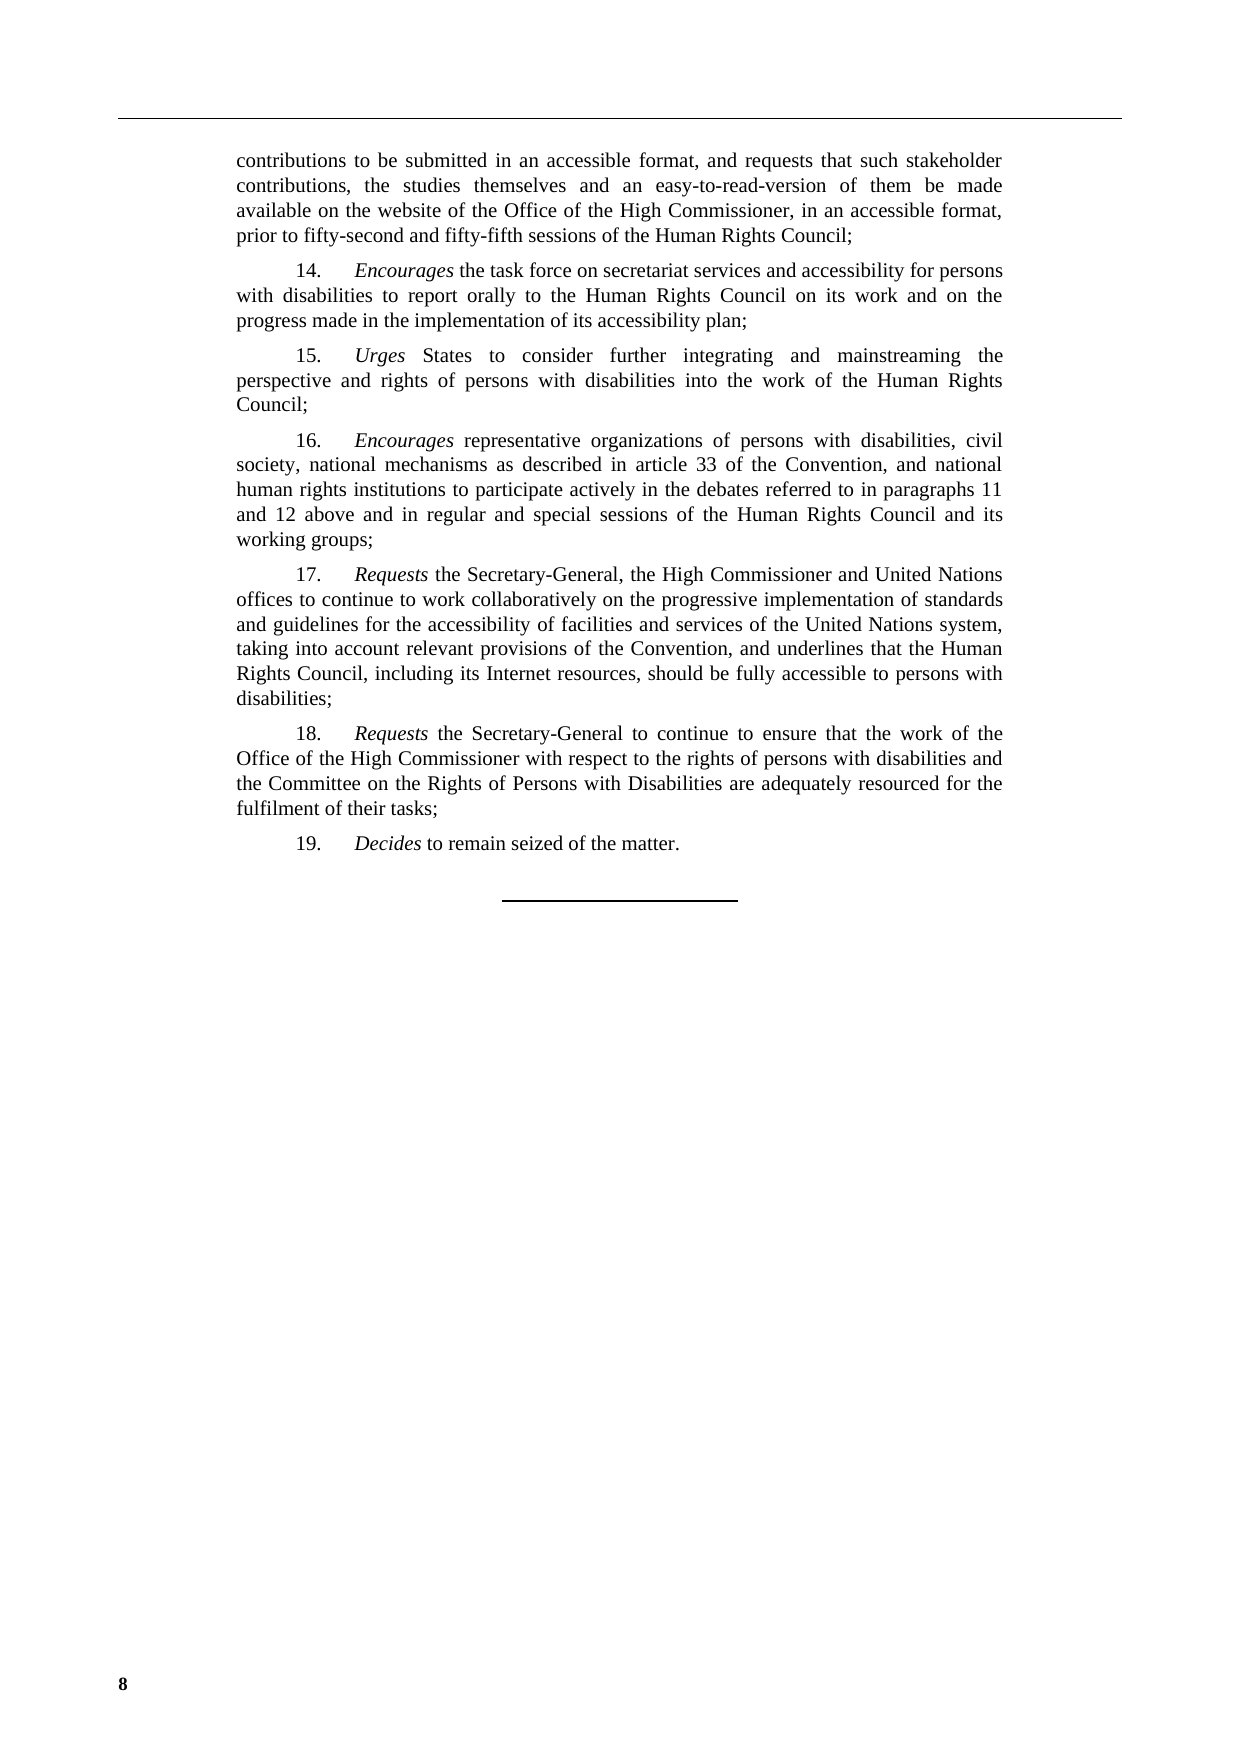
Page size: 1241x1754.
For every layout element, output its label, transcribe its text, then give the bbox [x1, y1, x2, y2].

text 18. Requests the Secretary-General to continue to ensure that the work of the Office of the High Commissioner with respect to the rights of persons with disabilities and the Committee on the Rights of Persons with Disabilities are adequately resourced for the fulfilment of their tasks; [236, 720, 1004, 819]
text 15. Urges States to consider further integrating and mainstreaming the perspective and rights of persons with disabilities into the work of the Human Rights Council; [236, 342, 1004, 416]
text 17. Requests the Secretary-General, the High Commissioner and United Nations offices to continue to work collaboratively on the progressive implementation of standards and guidelines for the accessibility of facilities and services of the United Nations system, taking into account relevant provisions of the Convention, and underlines that the Human Rights Council, including its Internet resources, should be fully accessible to persons with disabilities; [236, 561, 1004, 710]
text 14. Encourages the task force on secretariat services and accessibility for persons with disabilities to report orally to the Human Rights Council on its work and on the progress made in the implementation of its accessibility plan; [236, 257, 1004, 332]
text 19. Decides to remain seized of the matter. [236, 830, 1004, 855]
text 16. Encourages representative organizations of persons with disabilities, civil society, national mechanisms as described in article 33 of the Convention, and national human rights institutions to participate actively in the debates referred to in paragraphs 11 and 12 above and in regular and special sessions of the Human Rights Council and its working groups; [236, 427, 1004, 551]
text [236, 148, 1004, 247]
